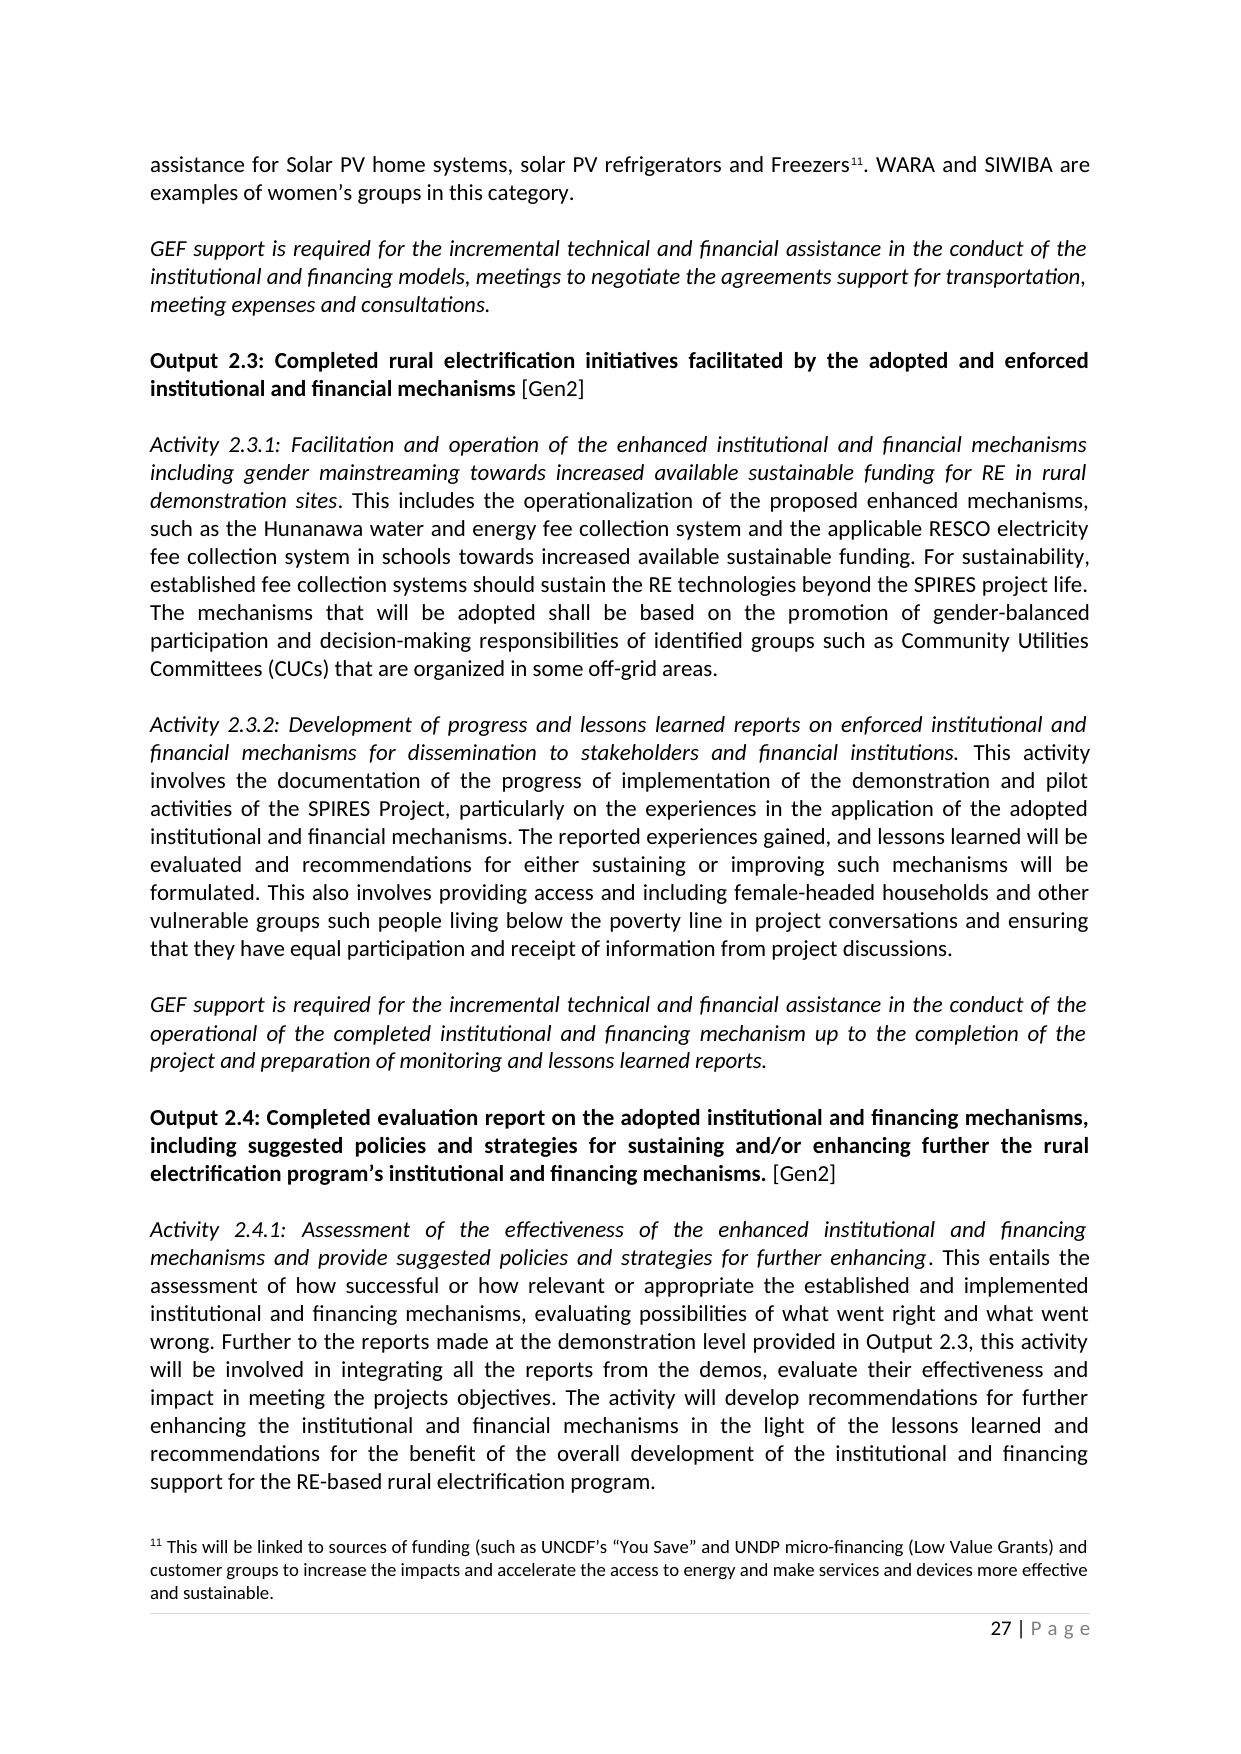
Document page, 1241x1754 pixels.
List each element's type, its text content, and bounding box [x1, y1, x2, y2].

text Output 2.3: Completed rural electrification initiatives facilitated by the adopted and enforced institutional and financial mechanisms [Gen2] [150, 346, 1090, 402]
text GEF support is required for the incremental technical and financial assistance in the conduct of the operational of the completed institutional and financing mechanism up to the completion of the project and preparation of monitoring and lessons learned reports. [150, 991, 1090, 1075]
text Activity 2.3.2: Development of progress and lessons learned reports on enforced institutional and financial mechanisms for dissemination to stakeholders and financial institutions. This activity involves the documentation of the progress of implementation of the demonstration and pilot activities of the SPIRES Project, particularly on the experiences in the application of the adopted institutional and financial mechanisms. The reported experiences gained, and lessons learned will be evaluated and recommendations for either sustaining or improving such mechanisms will be formulated. This also involves providing access and including female-headed households and other vulnerable groups such people living below the poverty line in project conversations and ensuring that they have equal participation and receipt of information from project discussions. [150, 710, 1090, 963]
text Activity 2.4.1: Assessment of the effectiveness of the enhanced institutional and financing mechanisms and provide suggested policies and strategies for further enhancing. This entails the assessment of how successful or how relevant or appropriate the established and implemented institutional and financing mechanisms, evaluating possibilities of what went right and what went wrong. Further to the reports made at the demonstration level provided in Output 2.3, this activity will be involved in integrating all the reports from the demos, evaluate their effectiveness and impact in meeting the projects objectives. The activity will develop recommendations for further enhancing the institutional and financial mechanisms in the light of the lessons learned and recommendations for the benefit of the overall development of the institutional and financing support for the RE-based rural electrification program. [150, 1215, 1090, 1495]
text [150, 150, 1090, 206]
text Output 2.4: Completed evaluation report on the adopted institutional and financing mechanisms, including suggested policies and strategies for sustaining and/or enhancing further the rural electrification program’s institutional and financing mechanisms. [Gen2] [150, 1103, 1090, 1187]
text Activity 2.3.1: Facilitation and operation of the enhanced institutional and financial mechanisms including gender mainstreaming towards increased available sustainable funding for RE in rural demonstration sites. This includes the operationalization of the proposed enhanced mechanisms, such as the Hunanawa water and energy fee collection system and the applicable RESCO electricity fee collection system in schools towards increased available sustainable funding. For sustainability, established fee collection systems should sustain the RE technologies beyond the SPIRES project life. The mechanisms that will be adopted shall be based on the promotion of gender-balanced participation and decision-making responsibilities of identified groups such as Community Utilities Committees (CUCs) that are organized in some off-grid areas. [150, 430, 1090, 682]
text GEF support is required for the incremental technical and financial assistance in the conduct of the institutional and financing models, meetings to negotiate the agreements support for transportation, meeting expenses and consultations. [150, 234, 1090, 318]
